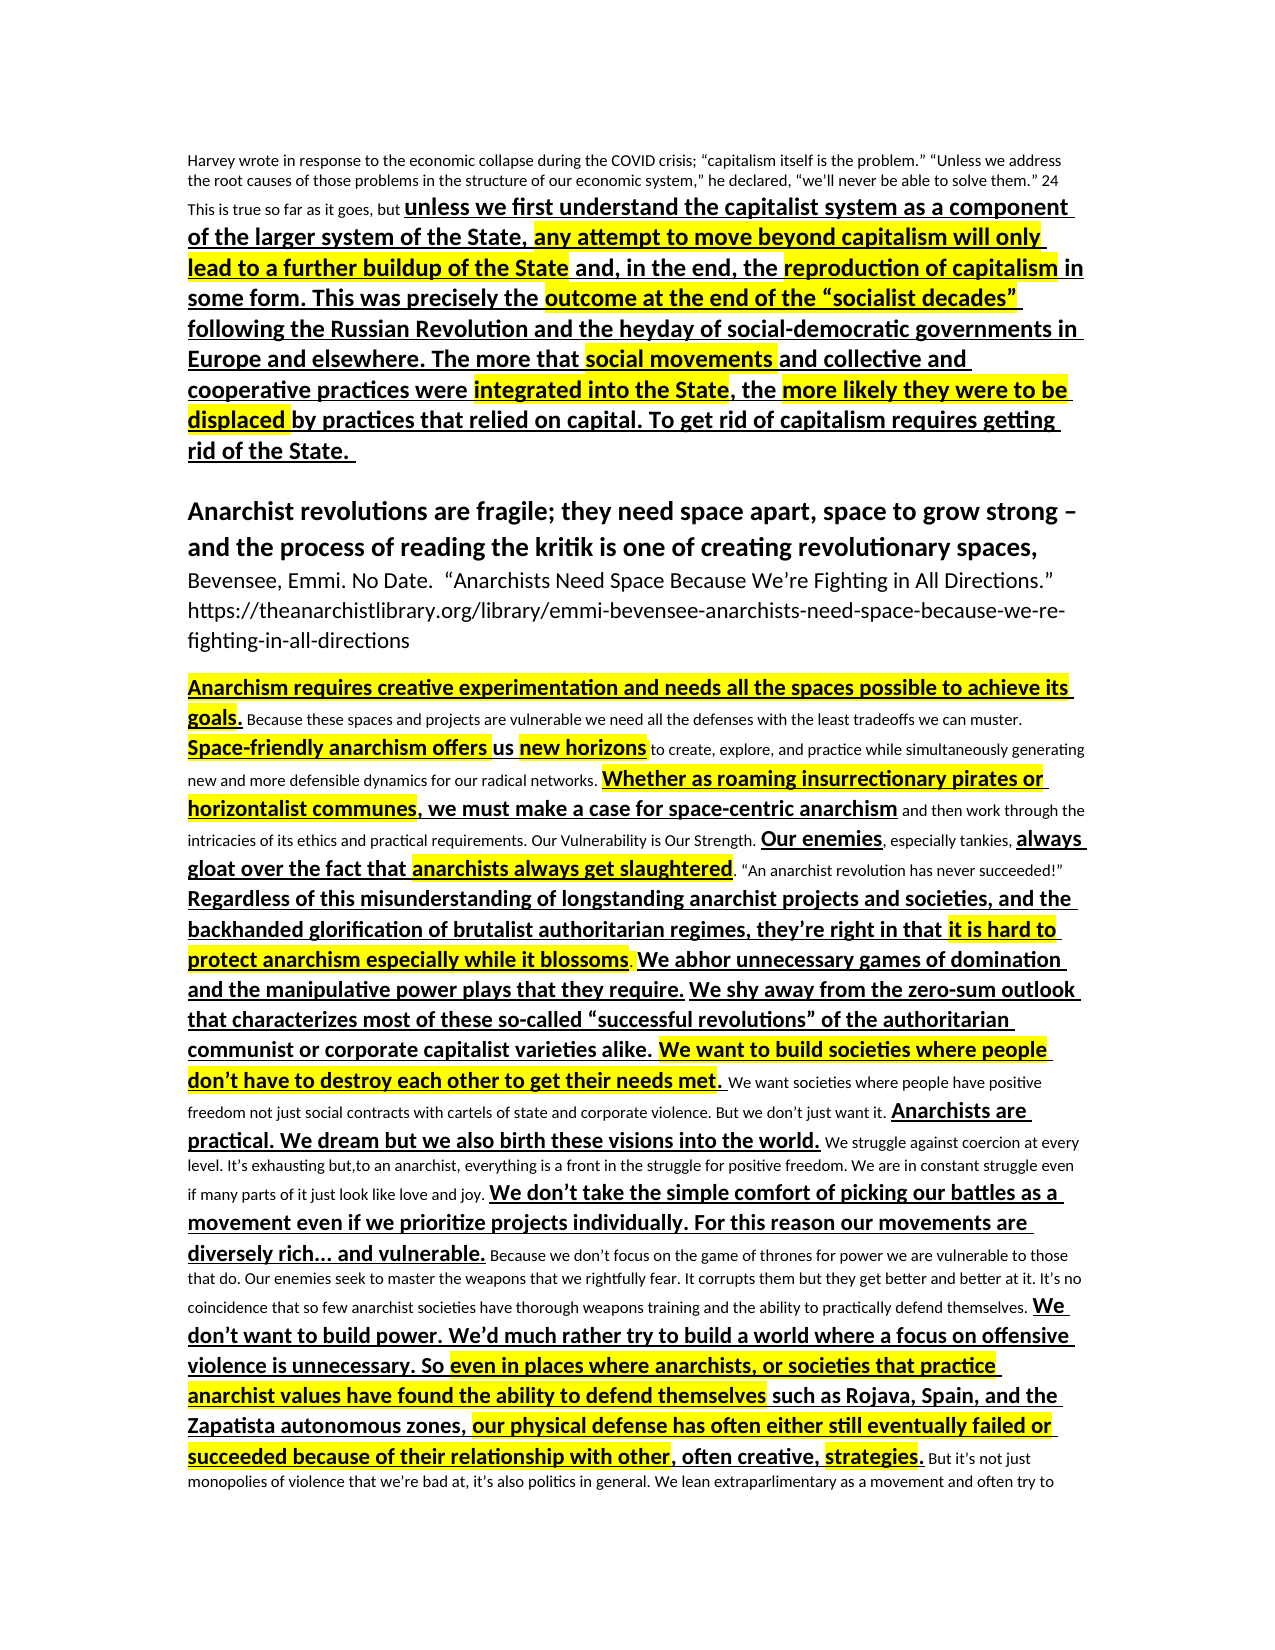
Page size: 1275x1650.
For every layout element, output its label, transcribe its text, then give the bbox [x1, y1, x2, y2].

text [187, 673, 1087, 1492]
subtitle Anarchist revolutions are fragile; they need space apart, space to grow strong – and the process of reading the kritik is one of creating revolutionary spaces, [187, 494, 1087, 563]
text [187, 150, 1087, 465]
text Bevensee, Emmi. No Date. “Anarchists Need Space Because We’re Fighting in All Directions.” https://theanarchistlibrary.org/library/emmi-bevensee-anarchists-need-space-because-we-re-fighting-in-all-directions [187, 566, 1087, 654]
